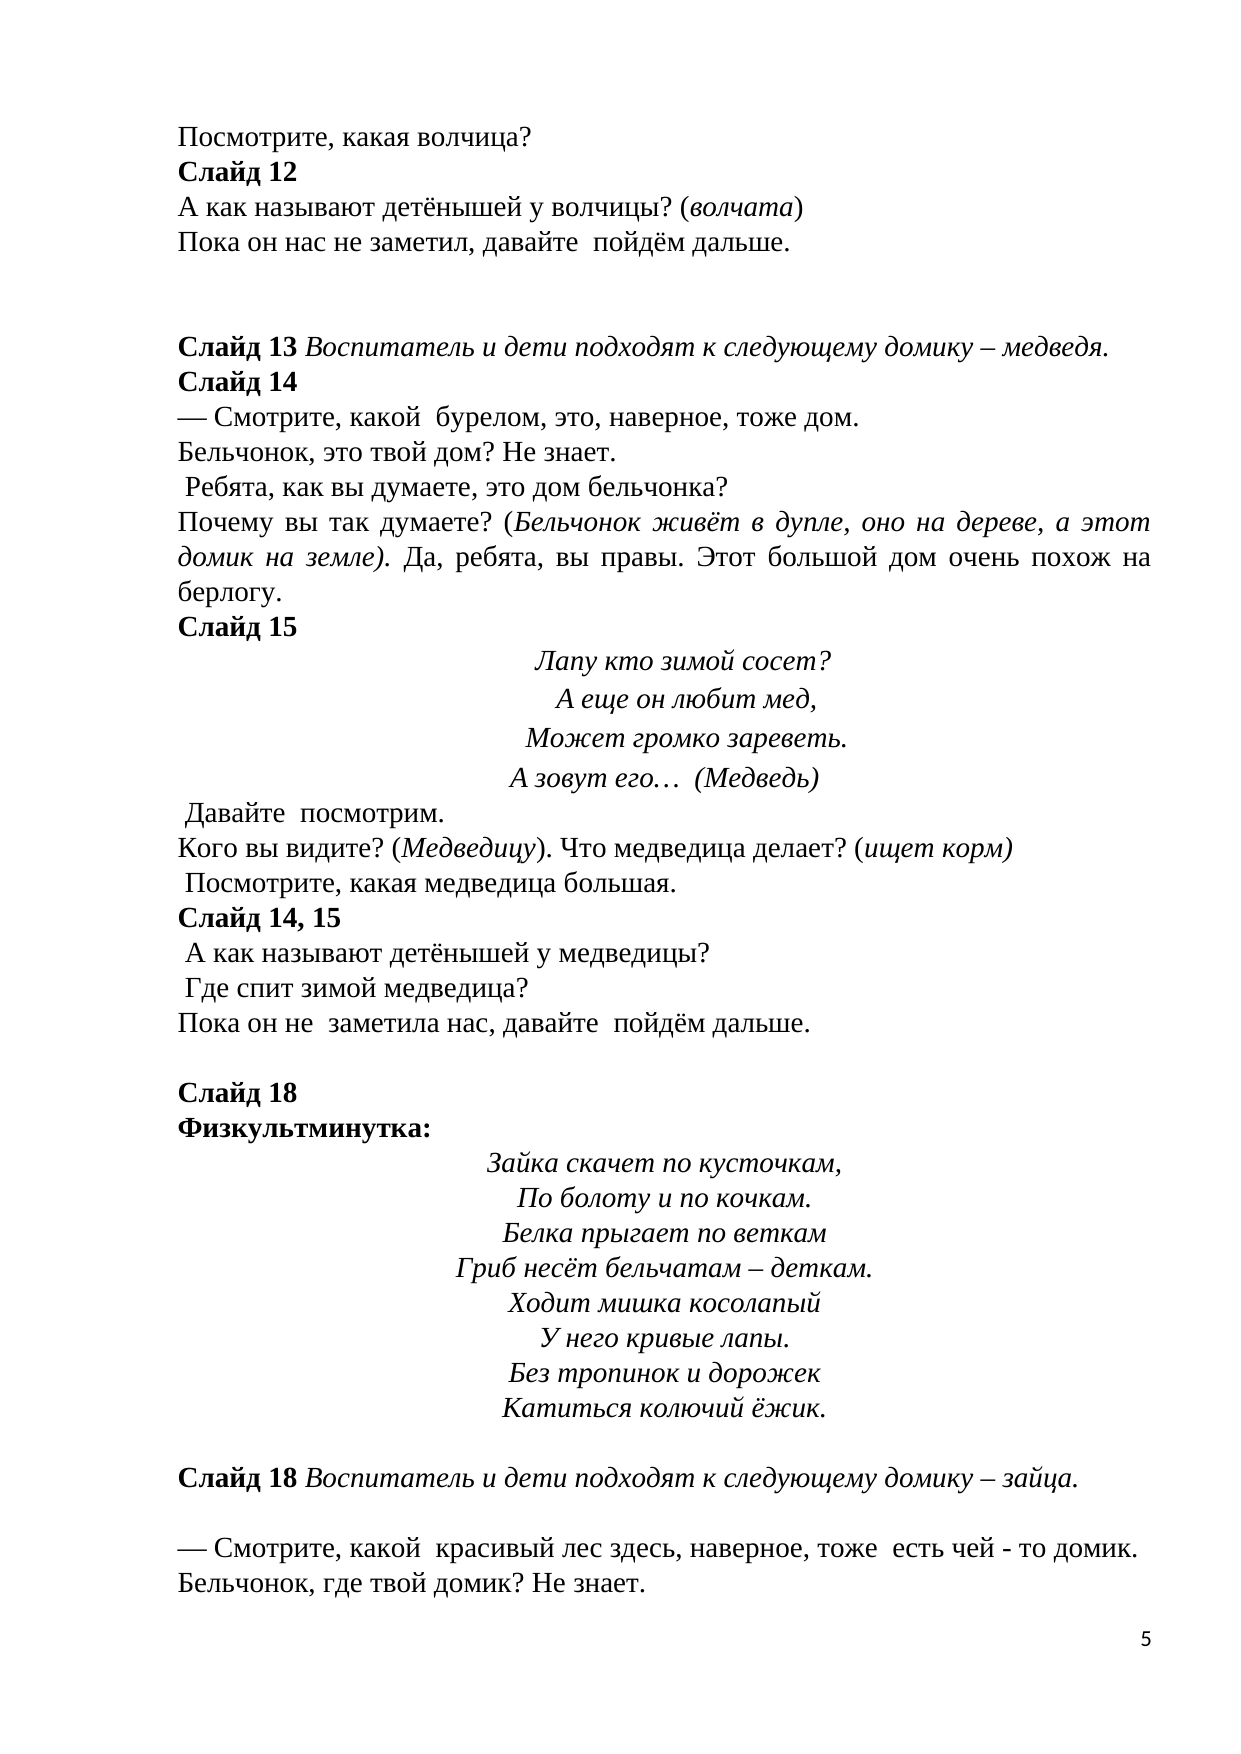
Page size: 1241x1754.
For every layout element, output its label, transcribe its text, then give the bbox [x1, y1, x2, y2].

text Зайка скачет по кусточкам, [177, 1144, 1152, 1179]
text — Смотрите, какой бурелом, это, наверное, тоже дом. [177, 398, 1152, 433]
text Слайд 12 [177, 153, 1152, 188]
text А зовут его… (Медведь) [177, 759, 1152, 794]
text — Смотрите, какой красивый лес здесь, наверное, тоже есть чей - то домик. [177, 1529, 1152, 1564]
text У него кривые лапы. [177, 1319, 1152, 1354]
text Давайте посмотрим. [177, 794, 1152, 829]
text Без тропинок и дорожек [177, 1354, 1152, 1389]
text Слайд 18 Воспитатель и дети подходят к следующему домику – зайца. [177, 1459, 1152, 1494]
text Слайд 13 Воспитатель и дети подходят к следующему домику – медведя. [177, 328, 1152, 363]
text Почему вы так думаете? (Бельчонок живёт в дупле, оно на дереве, а этот домик на земле). Да, ребята, вы правы. Этот большой дом очень похож на берлогу. [177, 503, 1152, 608]
text Бельчонок, это твой дом? Не знает. [177, 433, 1152, 468]
text Катиться колючий ёжик. [177, 1389, 1152, 1424]
text Кого вы видите? (Медведицу). Что медведица делает? (ищет корм) [177, 829, 1152, 864]
text Гриб несёт бельчатам – деткам. [177, 1249, 1152, 1284]
text Пока он не заметила нас, давайте пойдём дальше. [177, 1004, 1152, 1039]
text Посмотрите, какая волчица? [177, 118, 1152, 153]
list Лапу кто зимой сосет? [222, 643, 1152, 677]
text Посмотрите, какая медведица большая. [177, 864, 1152, 899]
text Где спит зимой медведица? [177, 969, 1152, 1004]
text А еще он любит мед, [222, 682, 1152, 715]
text А как называют детёнышей у медведицы? [177, 934, 1152, 969]
text Слайд 14 [177, 363, 1152, 398]
text Слайд 14, 15 [177, 899, 1152, 934]
text Может громко зареветь. [222, 720, 1152, 754]
text Белка прыгает по веткам [177, 1214, 1152, 1249]
text Ходит мишка косолапый [177, 1284, 1152, 1319]
text Пока он нас не заметил, давайте пойдём дальше. [177, 223, 1152, 258]
text А как называют детёнышей у волчицы? (волчата) [177, 188, 1152, 223]
text Слайд 18 [177, 1074, 1152, 1109]
text Слайд 15 [177, 608, 1152, 643]
text Ребята, как вы думаете, это дом бельчонка? [177, 468, 1152, 503]
text По болоту и по кочкам. [177, 1179, 1152, 1214]
text Бельчонок, где твой домик? Не знает. [177, 1564, 1152, 1599]
text Физкультминутка: [177, 1109, 1152, 1144]
